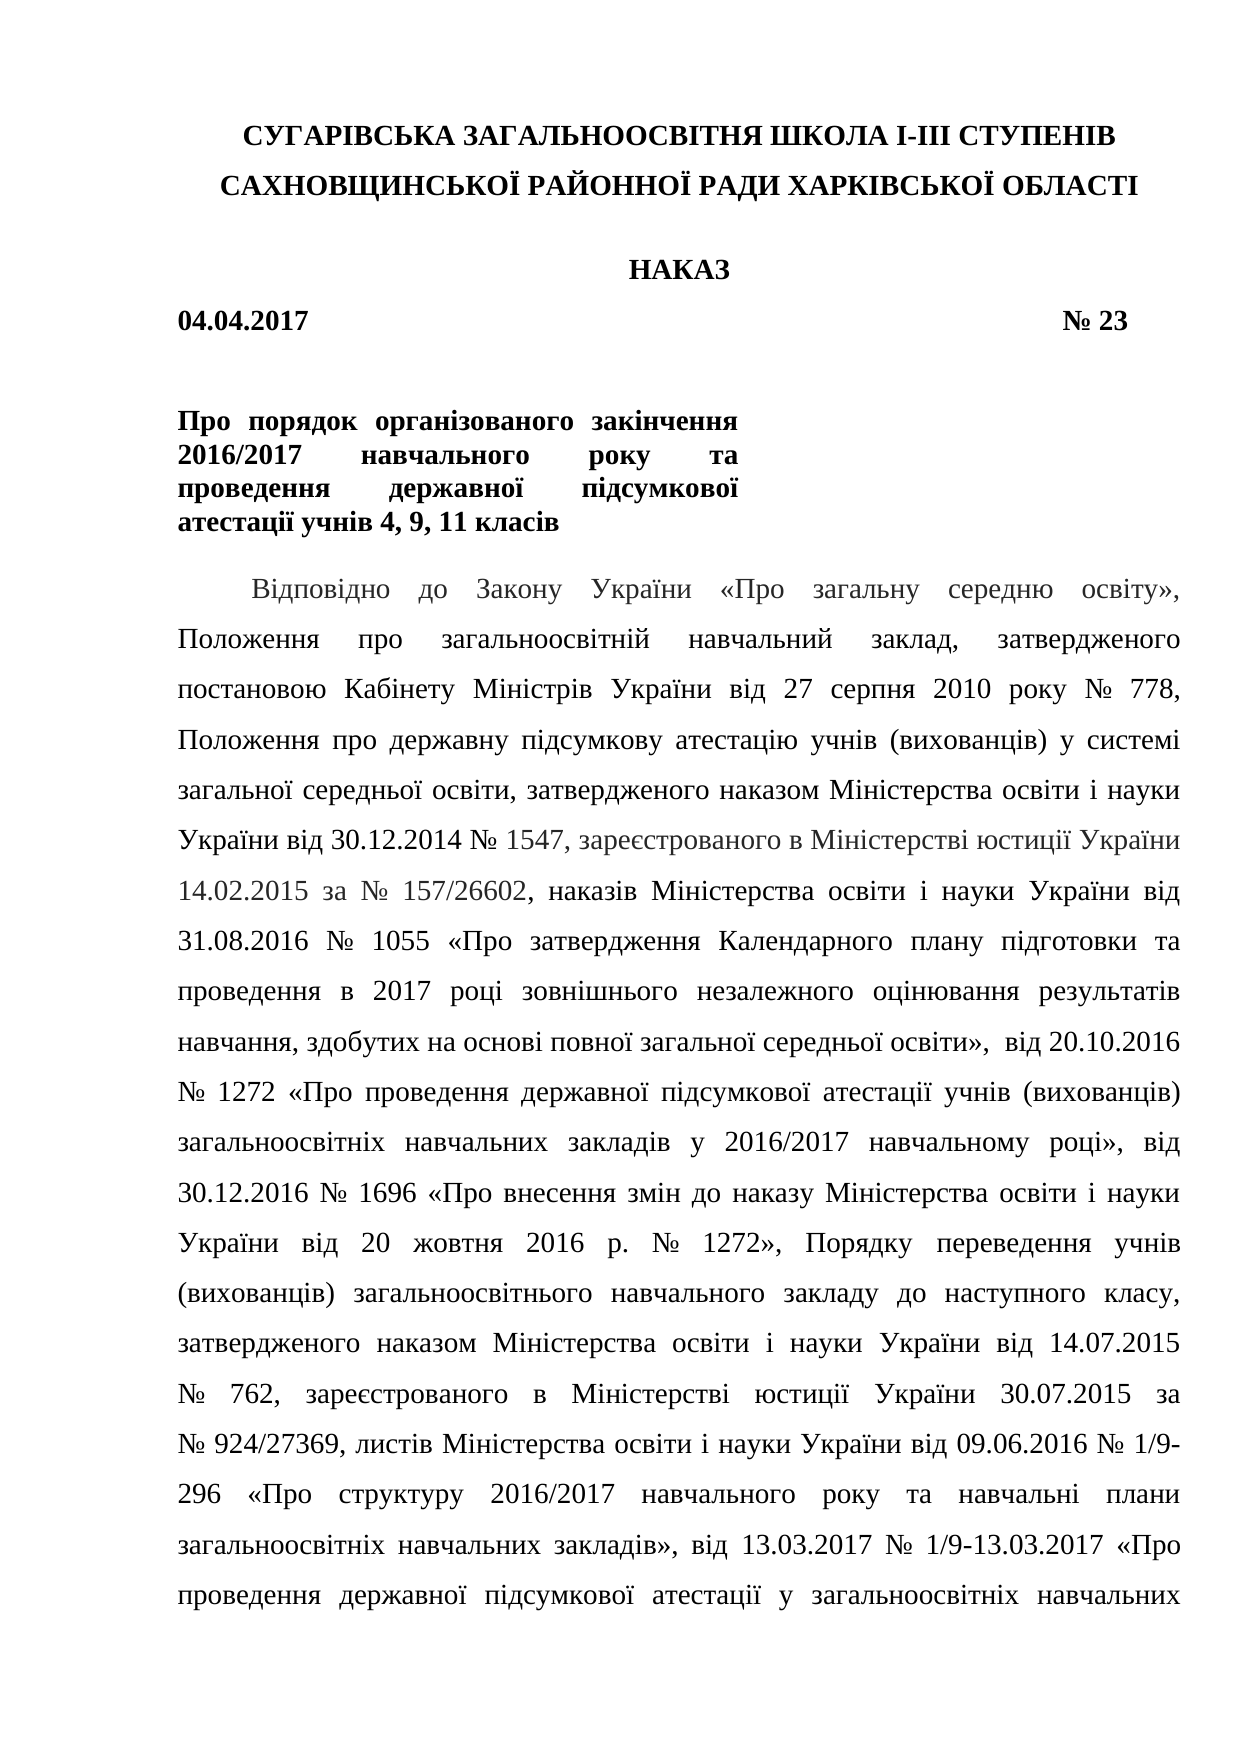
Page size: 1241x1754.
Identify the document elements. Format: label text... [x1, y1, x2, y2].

text НАКАЗ [177, 252, 1181, 286]
text СУГАРІВСЬКА ЗАГАЛЬНООСВІТНЯ ШКОЛА І-ІІІ СТУПЕНІВ [177, 118, 1181, 152]
text Про порядок організованого закінчення 2016/2017 навчального року та проведення державної підсумкової атестації учнів 4, 9, 11 класів [177, 403, 738, 537]
text 04.04.2017 № 23 [177, 303, 1181, 336]
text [177, 571, 1181, 1611]
text САХНОВЩИНСЬКОЇ РАЙОННОЇ РАДИ ХАРКІВСЬКОЇ ОБЛАСТІ [177, 168, 1181, 202]
